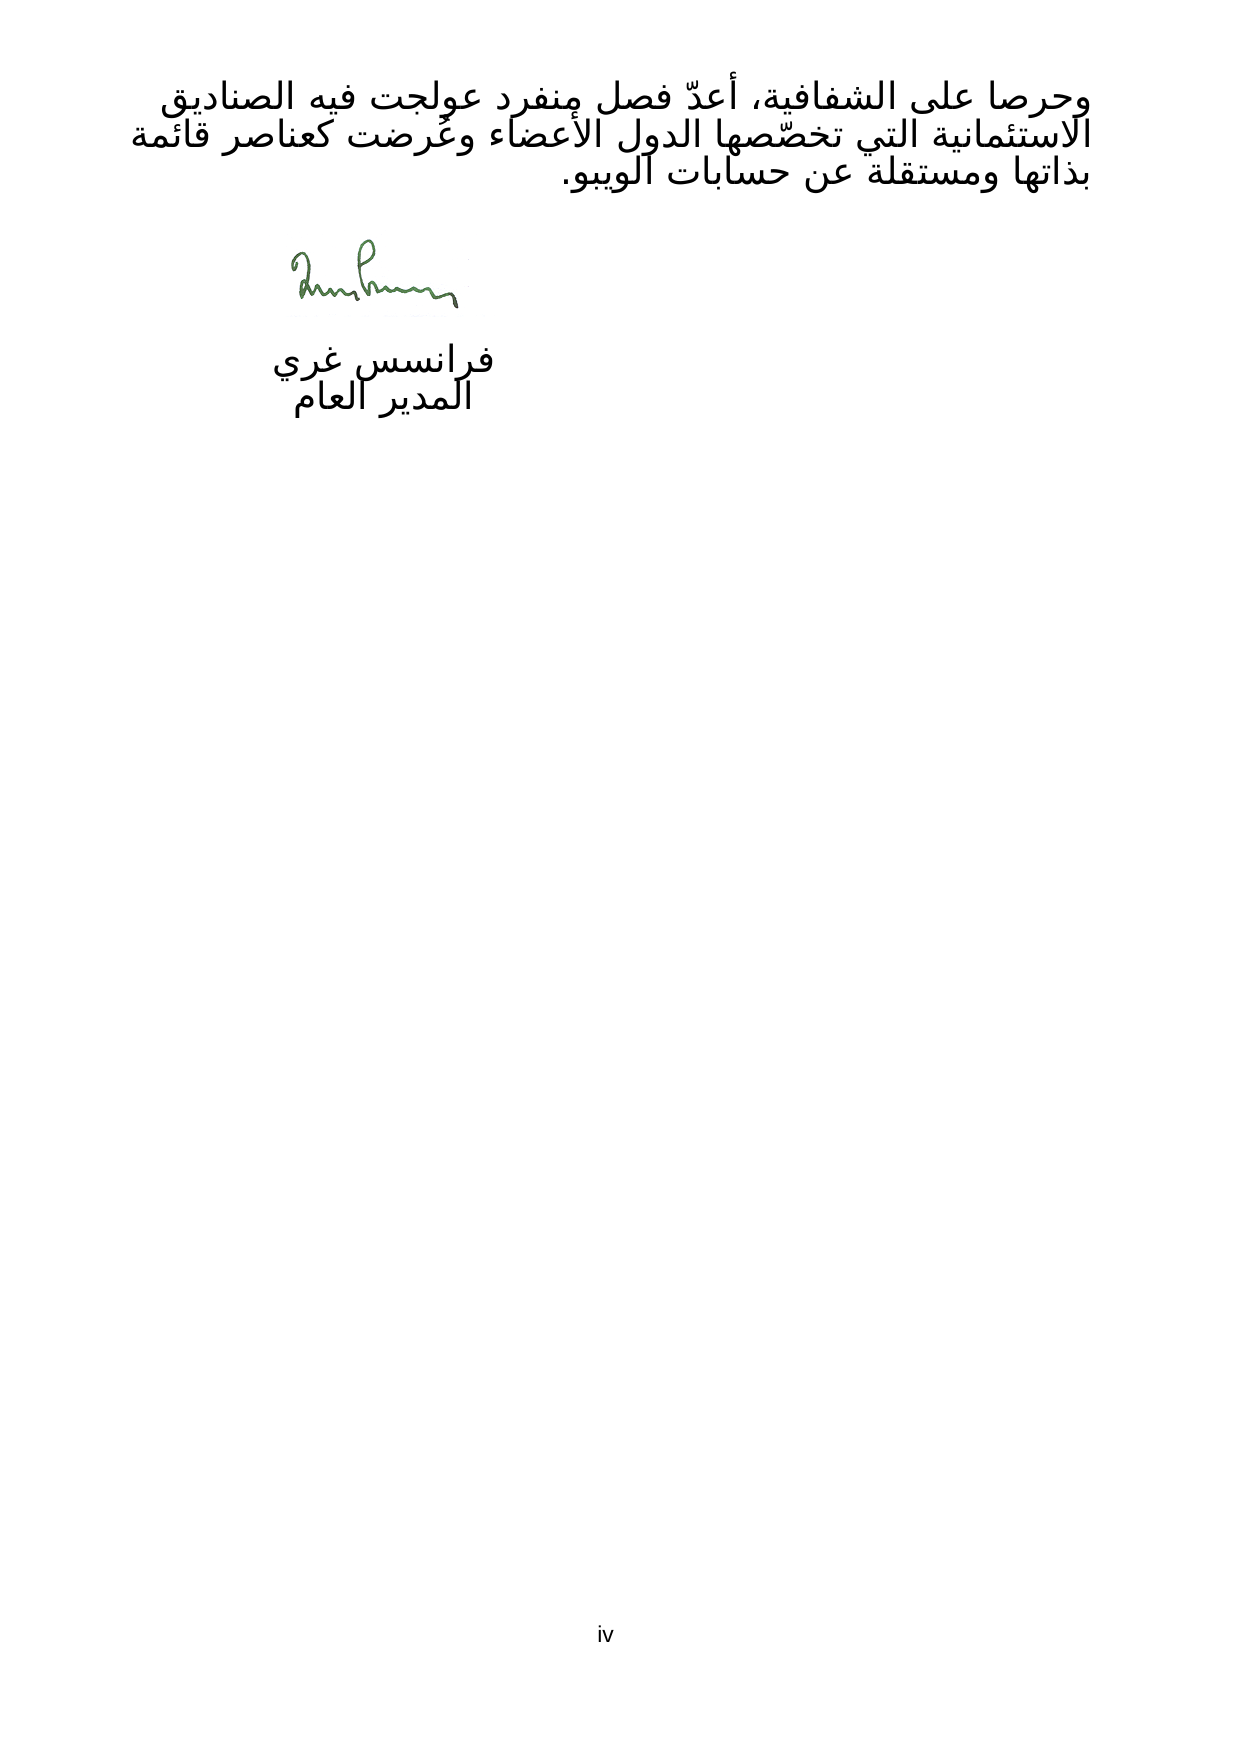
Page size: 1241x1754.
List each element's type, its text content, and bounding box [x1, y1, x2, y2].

text وحرصا على الشفافية، أعدّ فصل منفرد عولجت فيه الصناديق الاستئمانية التي تخصّصها الدول الأعضاء وعُرضت كعناصر قائمة بذاتها ومستقلة عن حسابات الويبو. [118, 79, 1092, 192]
text فرانسس غري [118, 342, 649, 379]
text المدير العام [118, 379, 649, 417]
